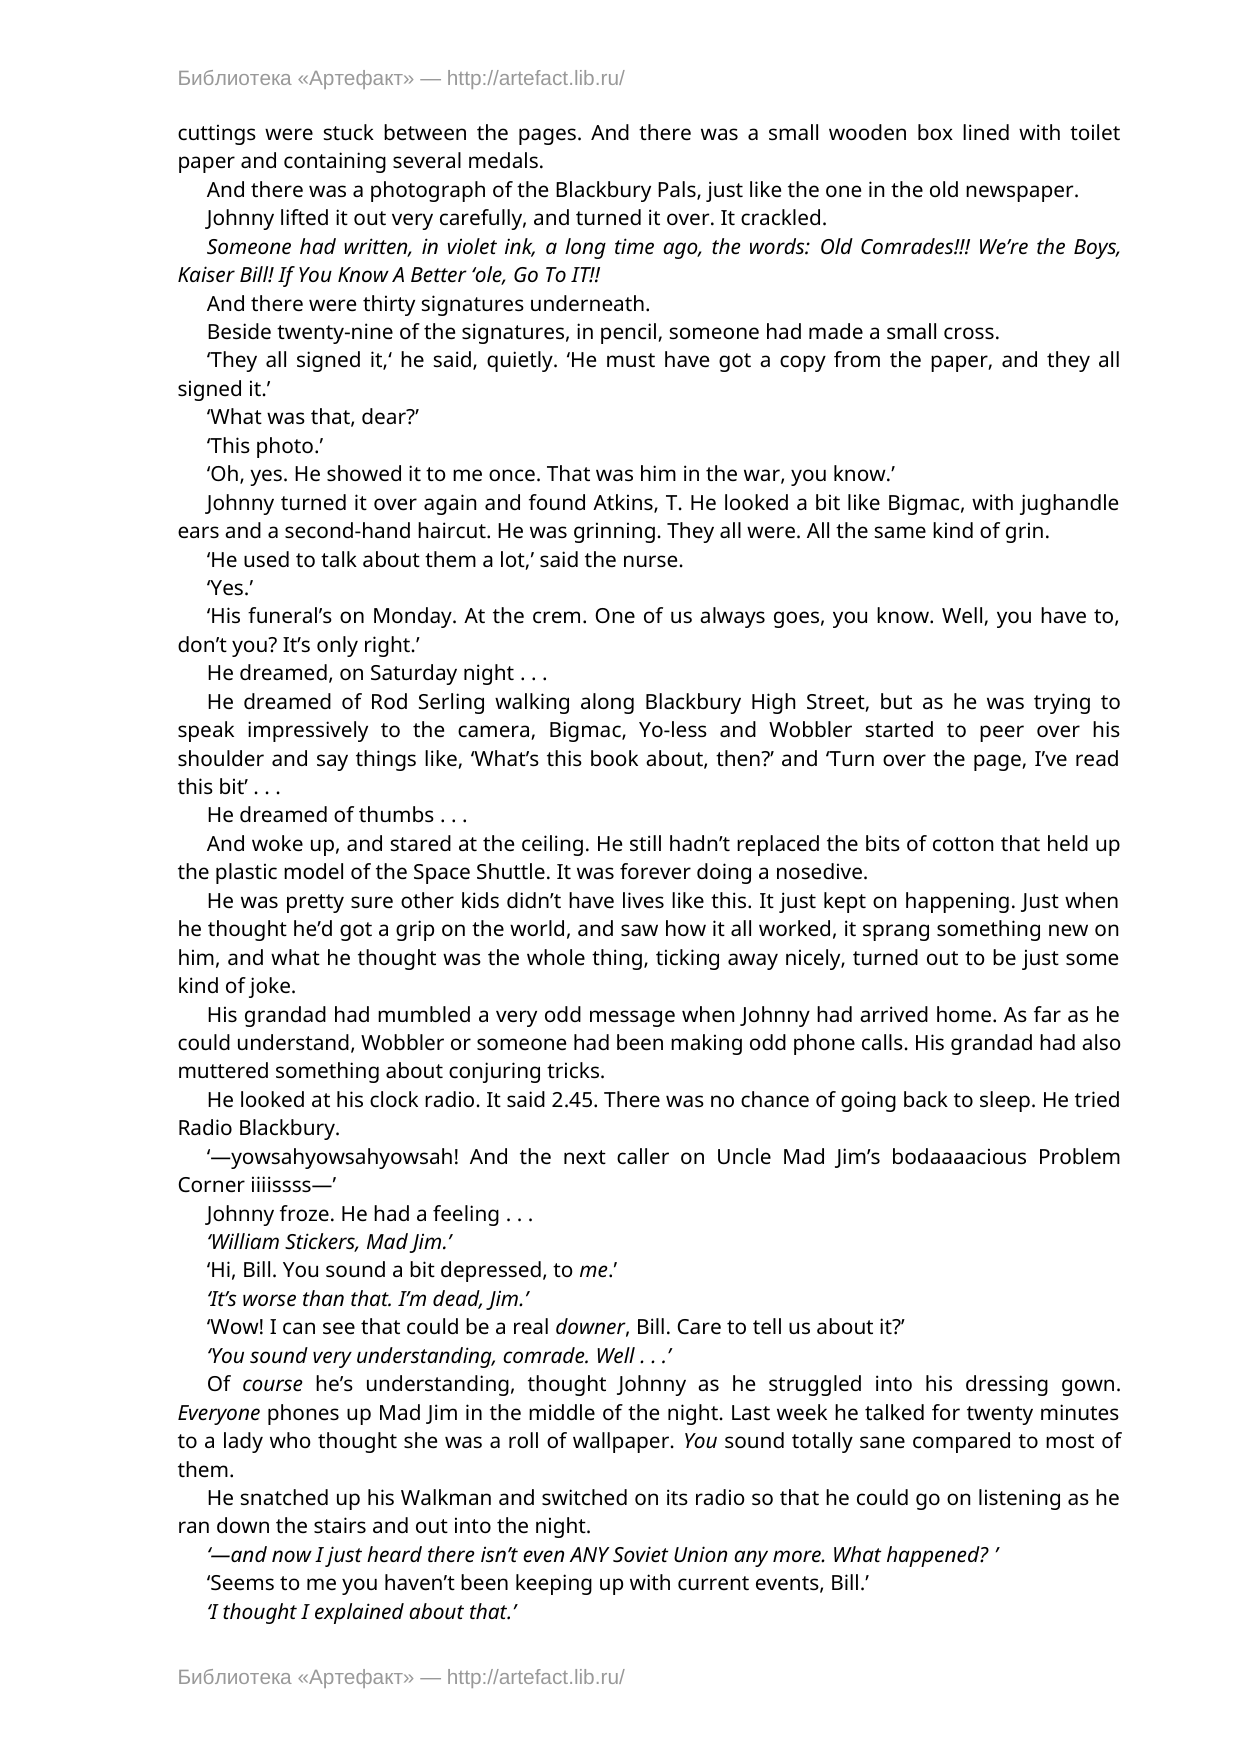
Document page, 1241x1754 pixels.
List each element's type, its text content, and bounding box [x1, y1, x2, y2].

text Johnny lifted it out very carefully, and turned it over. It crackled. [177, 203, 1122, 232]
text ‘—and now I just heard there isn’t even ANY Soviet Union any more. What happened? ’ [177, 1540, 1122, 1568]
text He was pretty sure other kids didn’t have lives like this. It just kept on happening. Just when he thought he’d got a grip on the world, and saw how it all worked, it sprang something new on him, and what he thought was the whole thing, ticking away nicely, turned out to be just some kind of joke. [177, 886, 1122, 1000]
text And there were thirty signatures underneath. [177, 289, 1122, 317]
text ‘He used to talk about them a lot,’ said the nurse. [177, 545, 1122, 573]
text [177, 118, 1122, 175]
text He looked at his clock radio. It said 2.45. There was no chance of going back to sleep. He tried Radio Blackbury. [177, 1085, 1122, 1142]
text And there was a photograph of the Blackbury Pals, just like the one in the old newspaper. [177, 175, 1122, 203]
text ‘Oh, yes. He showed it to me once. That was him in the war, you know.’ [177, 459, 1122, 488]
text ‘Seems to me you haven’t been keeping up with current events, Bill.’ [177, 1568, 1122, 1597]
text ‘His funeral’s on Monday. At the crem. One of us always goes, you know. Well, you have to, don’t you? It’s only right.’ [177, 602, 1122, 658]
text Johnny turned it over again and found Atkins, T. He looked a bit like Bigmac, with jughandle ears and a second-hand haircut. He was grinning. They all were. All the same kind of grin. [177, 488, 1122, 545]
text He dreamed of thumbs . . . [177, 801, 1122, 829]
text Johnny froze. He had a feeling . . . [177, 1199, 1122, 1227]
text Someone had written, in violet ink, a long time ago, the words: Old Comrades!!! We’re the Boys, Kaiser Bill! If You Know A Better ‘ole, Go To IT!! [177, 232, 1122, 289]
text Of course he’s understanding, thought Johnny as he struggled into his dressing gown. Everyone phones up Mad Jim in the middle of the night. Last week he talked for twenty minutes to a lady who thought she was a roll of wallpaper. You sound totally sane compared to most of them. [177, 1369, 1122, 1483]
text And woke up, and stared at the ceiling. He still hadn’t replaced the bits of cotton that held up the plastic model of the Space Shuttle. It was forever doing a nosedive. [177, 829, 1122, 886]
text ‘Hi, Bill. You sound a bit depressed, to me.’ [177, 1256, 1122, 1284]
text Beside twenty-nine of the signatures, in pencil, someone had made a small cross. [177, 317, 1122, 346]
text ‘—yowsahyowsahyowsah! And the next caller on Uncle Mad Jim’s bodaaaacious Problem Corner iiiissss—’ [177, 1142, 1122, 1199]
text He snatched up his Walkman and switched on its radio so that he could go on listening as he ran down the stairs and out into the night. [177, 1483, 1122, 1540]
text His grandad had mumbled a very odd message when Johnny had arrived home. As far as he could understand, Wobbler or someone had been making odd phone calls. His grandad had also muttered something about conjuring tricks. [177, 1000, 1122, 1085]
text ‘You sound very understanding, comrade. Well . . .’ [177, 1341, 1122, 1369]
text He dreamed of Rod Serling walking along Blackbury High Street, but as he was trying to speak impressively to the camera, Bigmac, Yo-less and Wobbler started to peer over his shoulder and say things like, ‘What’s this book about, then?’ and ‘Turn over the page, I’ve read this bit’ . . . [177, 687, 1122, 801]
text ‘I thought I explained about that.’ [177, 1597, 1122, 1625]
text ‘Yes.’ [177, 573, 1122, 602]
text ‘This photo.’ [177, 431, 1122, 459]
text ‘It’s worse than that. I’m dead, Jim.’ [177, 1284, 1122, 1312]
text ‘Wow! I can see that could be a real downer, Bill. Care to tell us about it?’ [177, 1312, 1122, 1341]
text ‘What was that, dear?’ [177, 402, 1122, 431]
text ‘William Stickers, Mad Jim.’ [177, 1227, 1122, 1256]
text ‘They all signed it,‘ he said, quietly. ‘He must have got a copy from the paper, and they all signed it.’ [177, 346, 1122, 402]
text He dreamed, on Saturday night . . . [177, 658, 1122, 687]
